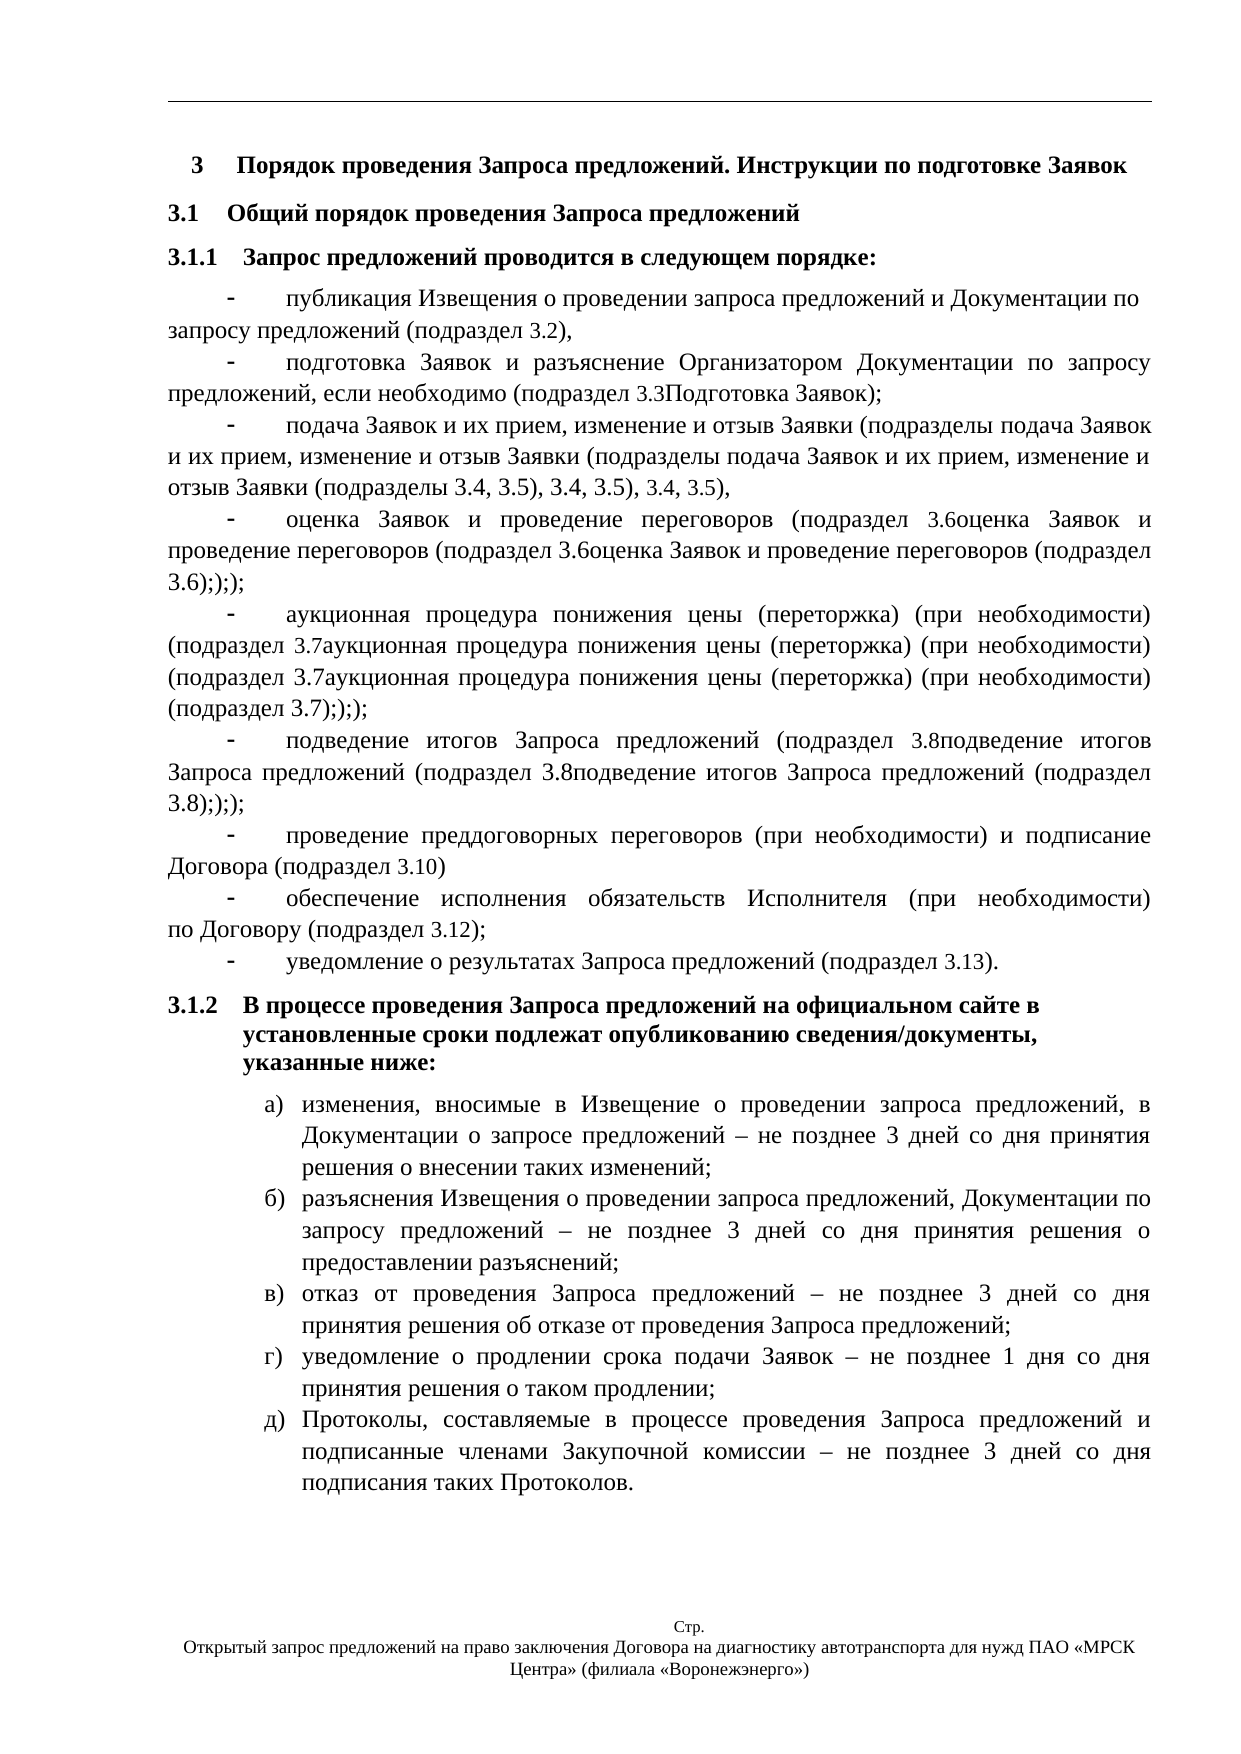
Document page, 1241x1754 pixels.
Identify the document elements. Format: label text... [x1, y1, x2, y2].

subtitle Порядок проведения Запроса предложений. Инструкции по подготовке Заявок [166, 150, 1152, 179]
list подача Заявок и их прием, изменение и отзыв Заявки (подразделы 3.4, 3.5), [168, 410, 1152, 501]
list аукционная процедура понижения цены (переторжка) (при необходимости) (подраздел 3.7); [168, 599, 1152, 722]
list изменения, вносимые в Извещение о проведении запроса предложений, в Документации о запросе предложений – не позднее 3 дней со дня принятия решения о внесении таких изменений; [264, 1089, 1152, 1181]
list проведение преддоговорных переговоров (при необходимости) и подписание Договора (подраздел 3.10) [168, 820, 1152, 880]
list уведомление о продлении срока подачи Заявок – не позднее 1 дня со дня принятия решения о таком продлении; [264, 1341, 1152, 1402]
list отказ от проведения Запроса предложений – не позднее 3 дней со дня принятия решения об отказе от проведения Запроса предложений; [264, 1278, 1152, 1338]
list подготовка Заявок и разъяснение Организатором Документации по запросу предложений, если необходимо (подраздел 3.3); [168, 347, 1152, 407]
list Протоколы, составляемые в процессе проведения Запроса предложений и подписанные членами Закупочной комиссии – не позднее 3 дней со дня подписания таких Протоколов. [264, 1404, 1152, 1496]
list уведомление о результатах Запроса предложений (подраздел 3.13). [168, 946, 1152, 975]
subtitle Запрос предложений проводится в следующем порядке: [168, 242, 1152, 271]
list оценка Заявок и проведение переговоров (подраздел 3.6); [168, 504, 1152, 596]
subtitle Общий порядок проведения Запроса предложений [168, 198, 1152, 227]
list публикация Извещения о проведении запроса предложений и Документации по запросу предложений (подраздел 3.2), [168, 283, 1152, 344]
list обеспечение исполнения обязательств Исполнителя (при необходимости) по Договору (подраздел 3.12); [168, 883, 1152, 943]
subtitle В процессе проведения Запроса предложений на официальном сайте в установленные сроки подлежат опубликованию сведения/документы, указанные ниже: [168, 990, 1152, 1076]
list подведение итогов Запроса предложений (подраздел 3.8); [168, 725, 1152, 817]
list разъяснения Извещения о проведении запроса предложений, Документации по запросу предложений – не позднее 3 дней со дня принятия решения о предоставлении разъяснений; [264, 1183, 1152, 1275]
